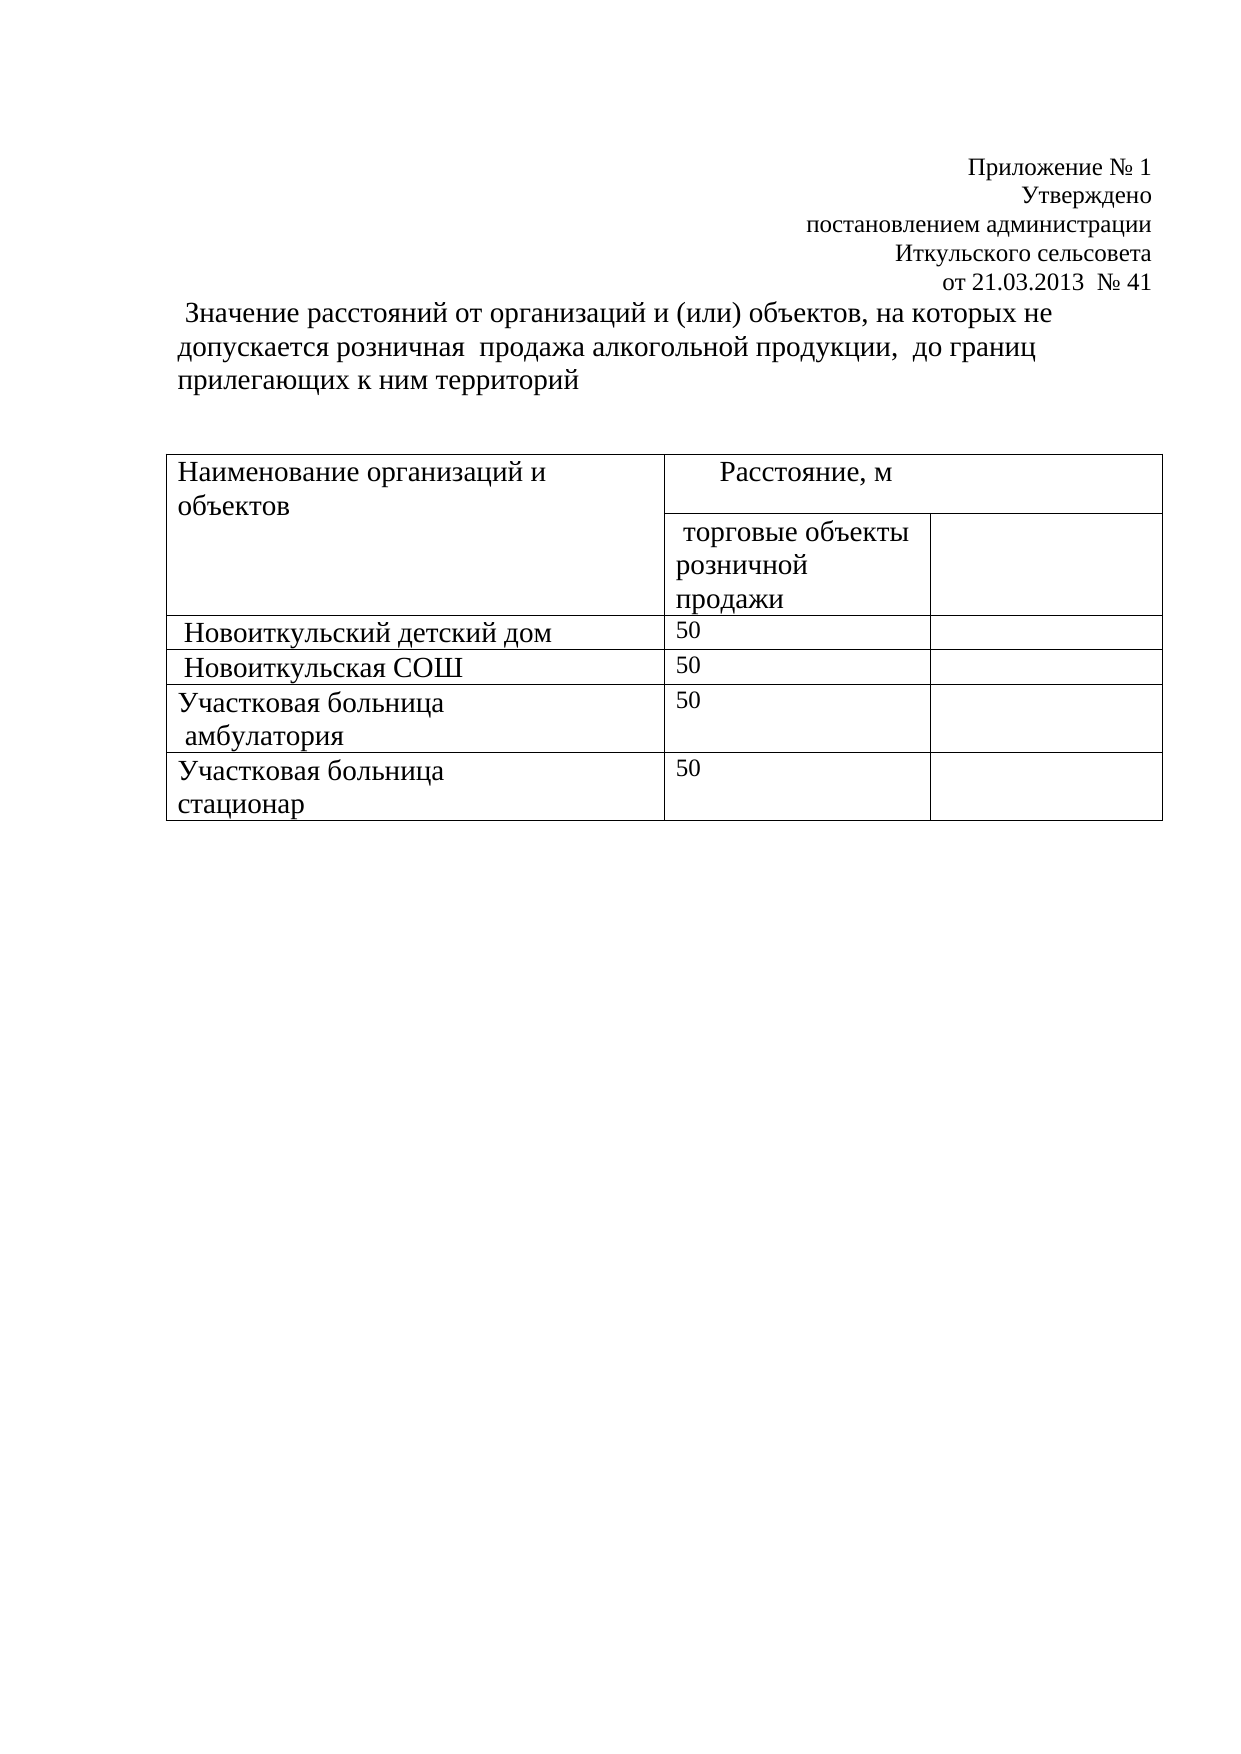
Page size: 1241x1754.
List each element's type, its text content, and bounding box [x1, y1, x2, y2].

text Иткульского сельсовета [177, 238, 1152, 267]
table_cell Участковая больница амбулатория [167, 685, 664, 752]
table_cell [931, 685, 1162, 752]
table_cell 50 [665, 685, 930, 752]
table_header Расстояние, м [665, 455, 1162, 513]
table_cell Участковая больница стационар [167, 753, 664, 820]
table_cell 50 [665, 616, 930, 649]
table_cell [931, 650, 1162, 684]
table_cell 50 [665, 650, 930, 684]
table_cell Новоиткульский детский дом [167, 616, 664, 649]
table_cell 50 [665, 753, 930, 820]
text от 21.03.2013 № 41 [177, 267, 1152, 295]
table_cell Новоиткульская СОШ [167, 650, 664, 684]
table_cell [931, 616, 1162, 649]
table_cell [931, 514, 1162, 614]
text Утверждено [177, 180, 1152, 209]
text Приложение № 1 [177, 152, 1152, 180]
text постановлением администрации [177, 209, 1152, 238]
text Значение расстояний от организаций и (или) объектов, на которых не допускается розничная продажа алкогольной продукции, до границ прилегающих к ним территорий [177, 295, 1152, 396]
table_cell [931, 753, 1162, 820]
table_header Наименование организаций и объектов [167, 455, 664, 614]
table_cell торговые объекты розничной продажи [665, 514, 930, 614]
